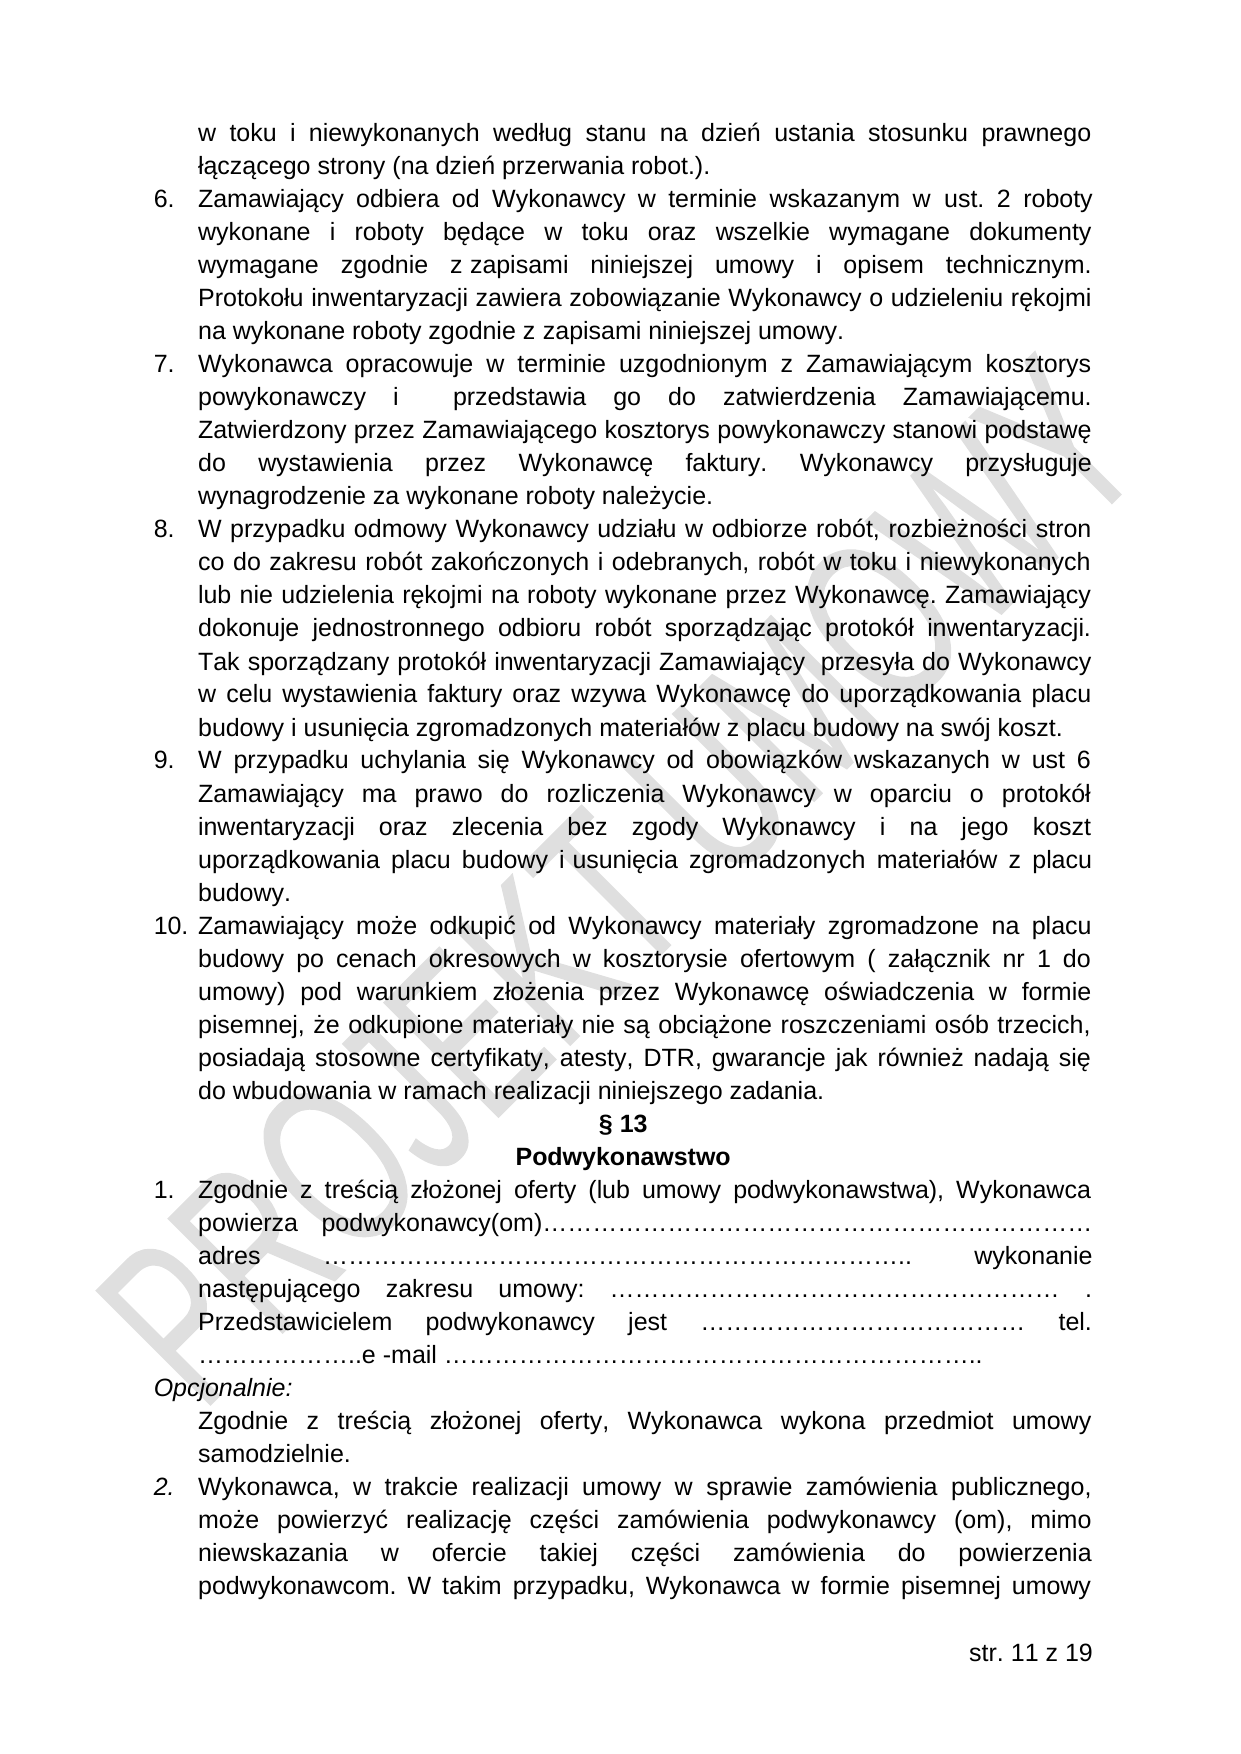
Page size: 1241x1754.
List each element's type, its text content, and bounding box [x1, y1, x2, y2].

text Opcjonalnie: [153, 1373, 1092, 1402]
list Zamawiający może odkupić od Wykonawcy materiały zgromadzone na placu budowy po cenach okresowych w kosztorysie ofertowym ( załącznik nr 1 do umowy) pod warunkiem złożenia przez Wykonawcę oświadczenia w formie pisemnej, że odkupione materiały nie są obciążone roszczeniami osób trzecich, posiadają stosowne certyfikaty, atesty, DTR, gwarancje jak również nadają się do wbudowania w ramach realizacji niniejszego zadania. [153, 911, 1092, 1104]
list Wykonawca opracowuje w terminie uzgodnionym z Zamawiającym kosztorys powykonawczy i przedstawia go do zatwierdzenia Zamawiającemu. Zatwierdzony przez Zamawiającego kosztorys powykonawczy stanowi podstawę do wystawienia przez Wykonawcę faktury. Wykonawcy przysługuje wynagrodzenie za wykonane roboty należycie. [153, 349, 1092, 510]
list W przypadku uchylania się Wykonawcy od obowiązków wskazanych w ust 6 Zamawiający ma prawo do rozliczenia Wykonawcy w oparciu o protokół inwentaryzacji oraz zlecenia bez zgody Wykonawcy i na jego koszt uporządkowania placu budowy i usunięcia zgromadzonych materiałów z placu budowy. [153, 746, 1092, 906]
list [153, 1472, 1092, 1600]
text § 13 [153, 1109, 1092, 1137]
list Zgodnie z treścią złożonej oferty (lub umowy podwykonawstwa), Wykonawca powierza podwykonawcy(om)………………………………………………………… adres …………………………………………………………….. wykonanie następującego zakresu umowy: ……………………………………………… . Przedstawicielem podwykonawcy jest ………………………………… tel. ………………..e -mail ……………………………………………………….. [153, 1175, 1092, 1369]
list Zamawiający odbiera od Wykonawcy w terminie wskazanym w ust. 2 roboty wykonane i roboty będące w toku oraz wszelkie wymagane dokumenty wymagane zgodnie z zapisami niniejszej umowy i opisem technicznym. Protokołu inwentaryzacji zawiera zobowiązanie Wykonawcy o udzieleniu rękojmi na wykonane roboty zgodnie z zapisami niniejszej umowy. [153, 184, 1092, 345]
text Podwykonawstwo [153, 1142, 1092, 1171]
list W przypadku odmowy Wykonawcy udziału w odbiorze robót, rozbieżności stron co do zakresu robót zakończonych i odebranych, robót w toku i niewykonanych lub nie udzielenia rękojmi na roboty wykonane przez Wykonawcę. Zamawiający dokonuje jednostronnego odbioru robót sporządzając protokół inwentaryzacji. Tak sporządzany protokół inwentaryzacji Zamawiający przesyła do Wykonawcy w celu wystawienia faktury oraz wzywa Wykonawcę do uporządkowania placu budowy i usunięcia zgromadzonych materiałów z placu budowy na swój koszt. [153, 514, 1092, 741]
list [153, 118, 1092, 180]
text Zgodnie z treścią złożonej oferty, Wykonawca wykona przedmiot umowy samodzielnie. [198, 1406, 1092, 1468]
